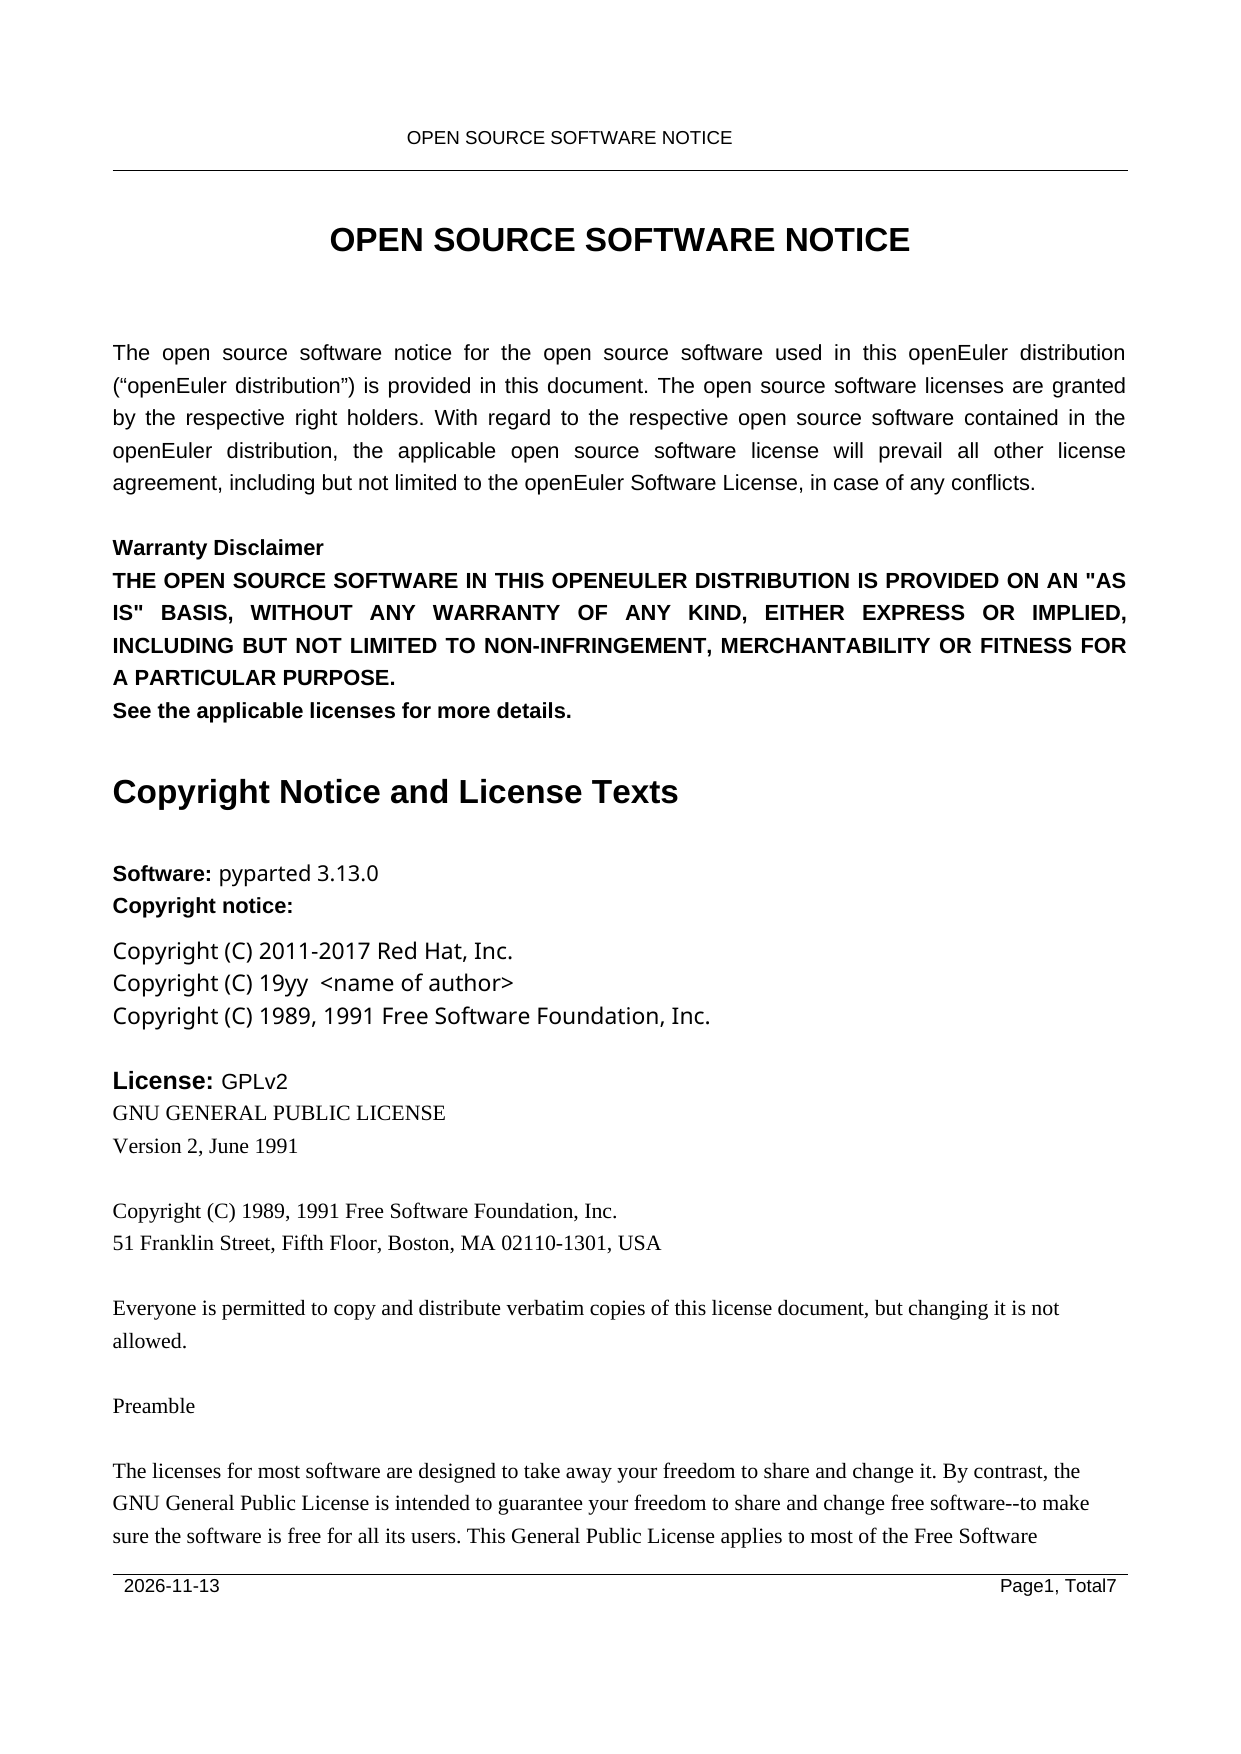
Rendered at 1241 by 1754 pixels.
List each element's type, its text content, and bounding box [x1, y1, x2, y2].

text Warranty Disclaimer [112, 531, 1128, 564]
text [112, 1096, 1128, 1551]
text License: GPLv2 [112, 1064, 1128, 1096]
text Copyright (C) 2011-2017 Red Hat, Inc. Copyright (C) 19yy <name of author> Copyright (C) 1989, 1991 Free Software Foundation, Inc. [112, 934, 1128, 1064]
text Copyright notice: [112, 889, 1128, 921]
text Copyright Notice and License Texts [112, 759, 1128, 824]
text THE OPEN SOURCE SOFTWARE IN THIS OPENEULER DISTRIBUTION IS PROVIDED ON AN "AS IS" BASIS, WITHOUT ANY WARRANTY OF ANY KIND, EITHER EXPRESS OR IMPLIED, INCLUDING BUT NOT LIMITED TO NON-INFRINGEMENT, MERCHANTABILITY OR FITNESS FOR A PARTICULAR PURPOSE. See the applicable licenses for more details. [112, 564, 1128, 726]
text The open source software notice for the open source software used in this openEuler distribution (“openEuler distribution”) is provided in this document. The open source software licenses are granted by the respective right holders. With regard to the respective open source software contained in the openEuler distribution, the applicable open source software license will prevail all other license agreement, including but not limited to the openEuler Software License, in case of any conflicts. [112, 336, 1128, 499]
title Software: pyparted 3.13.0 [112, 856, 1128, 889]
text OPEN SOURCE SOFTWARE NOTICE [112, 206, 1128, 271]
